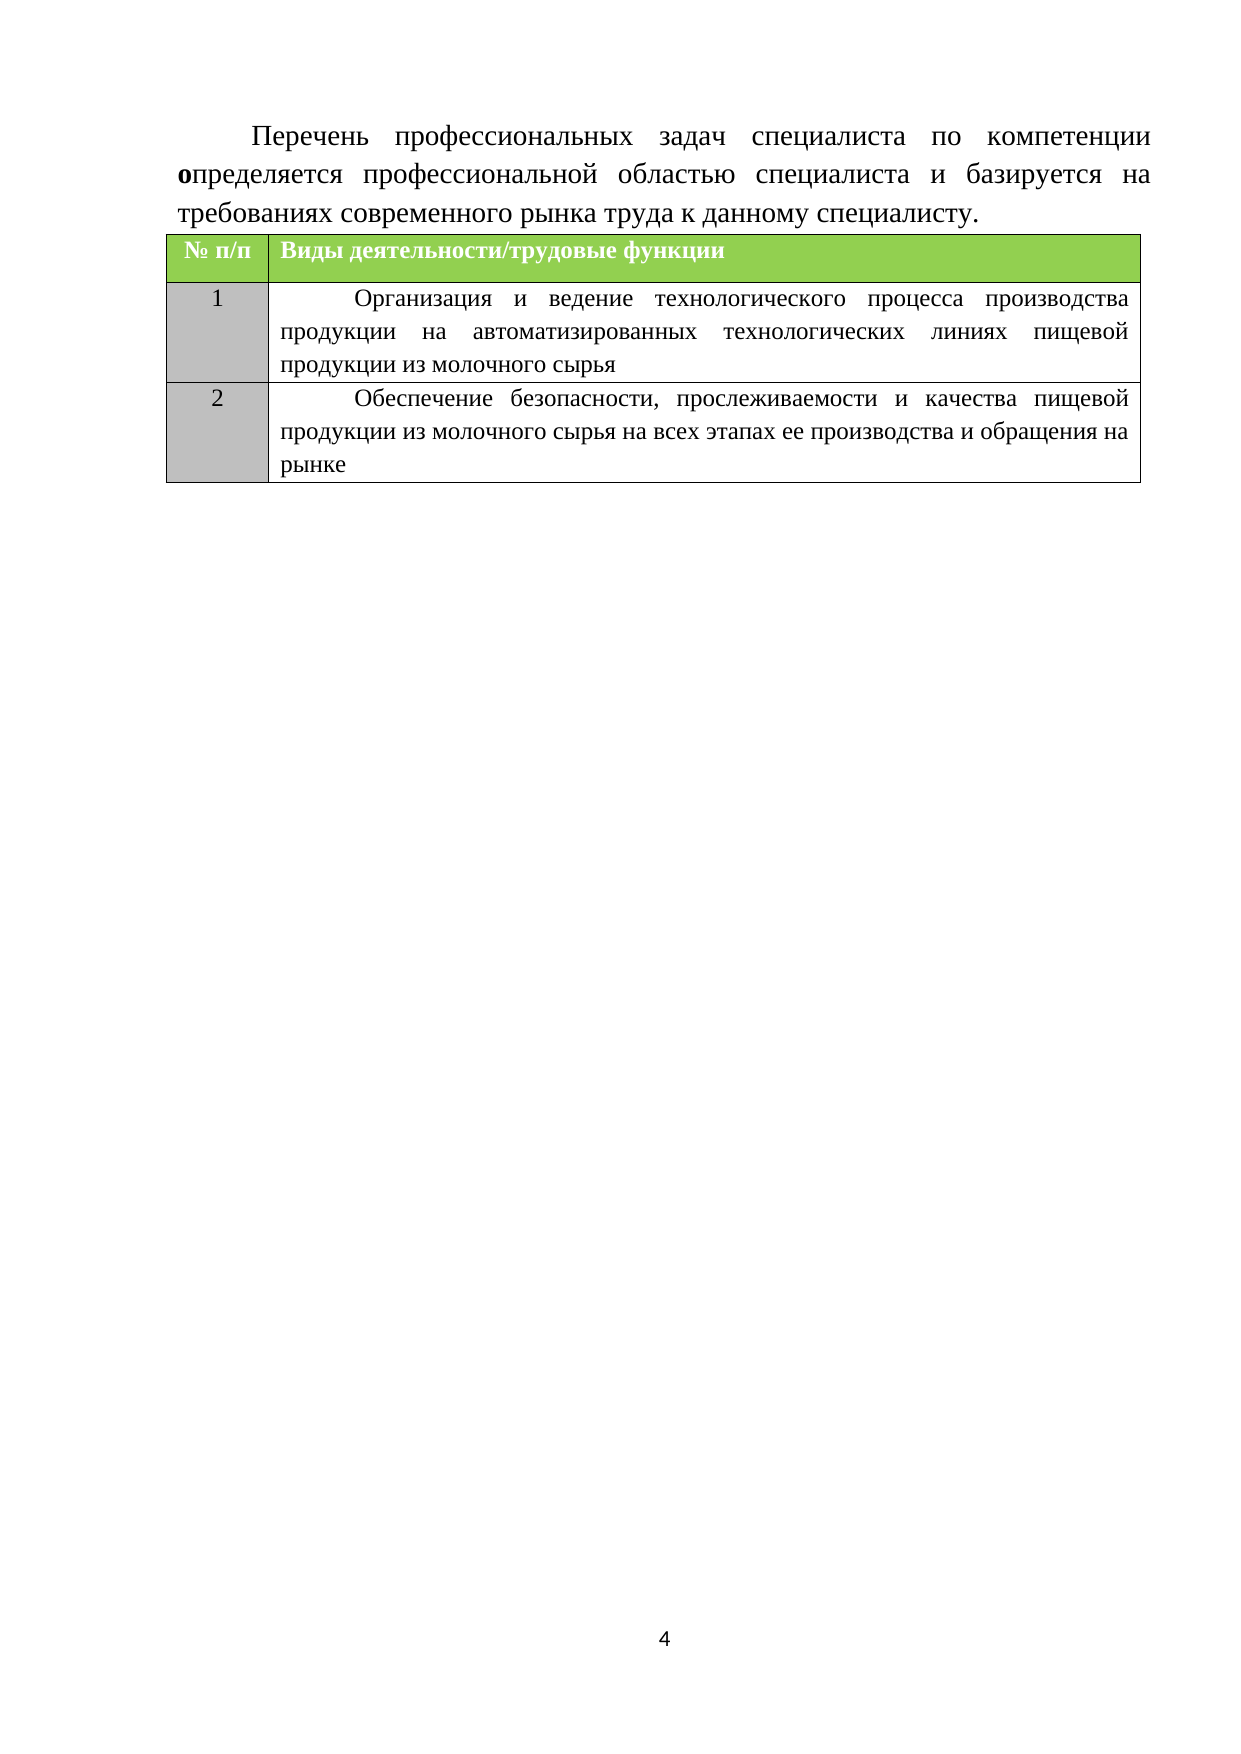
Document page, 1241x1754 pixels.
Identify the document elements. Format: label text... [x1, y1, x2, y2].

table_header Виды деятельности/трудовые функции [269, 235, 1140, 282]
table_header № п/п [167, 235, 268, 282]
table_cell 2 [167, 383, 268, 482]
table_cell Организация и ведение технологического процесса производства продукции на автоматизированных технологических линиях пищевой продукции из молочного сырья [269, 283, 1140, 382]
text Перечень профессиональных задач специалиста по компетенции определяется профессиональной областью специалиста и базируется на требованиях современного рынка труда к данному специалисту. [177, 118, 1152, 229]
table_cell Обеспечение безопасности, прослеживаемости и качества пищевой продукции из молочного сырья на всех этапах ее производства и обращения на рынке [269, 383, 1140, 482]
table_cell 1 [167, 283, 268, 382]
